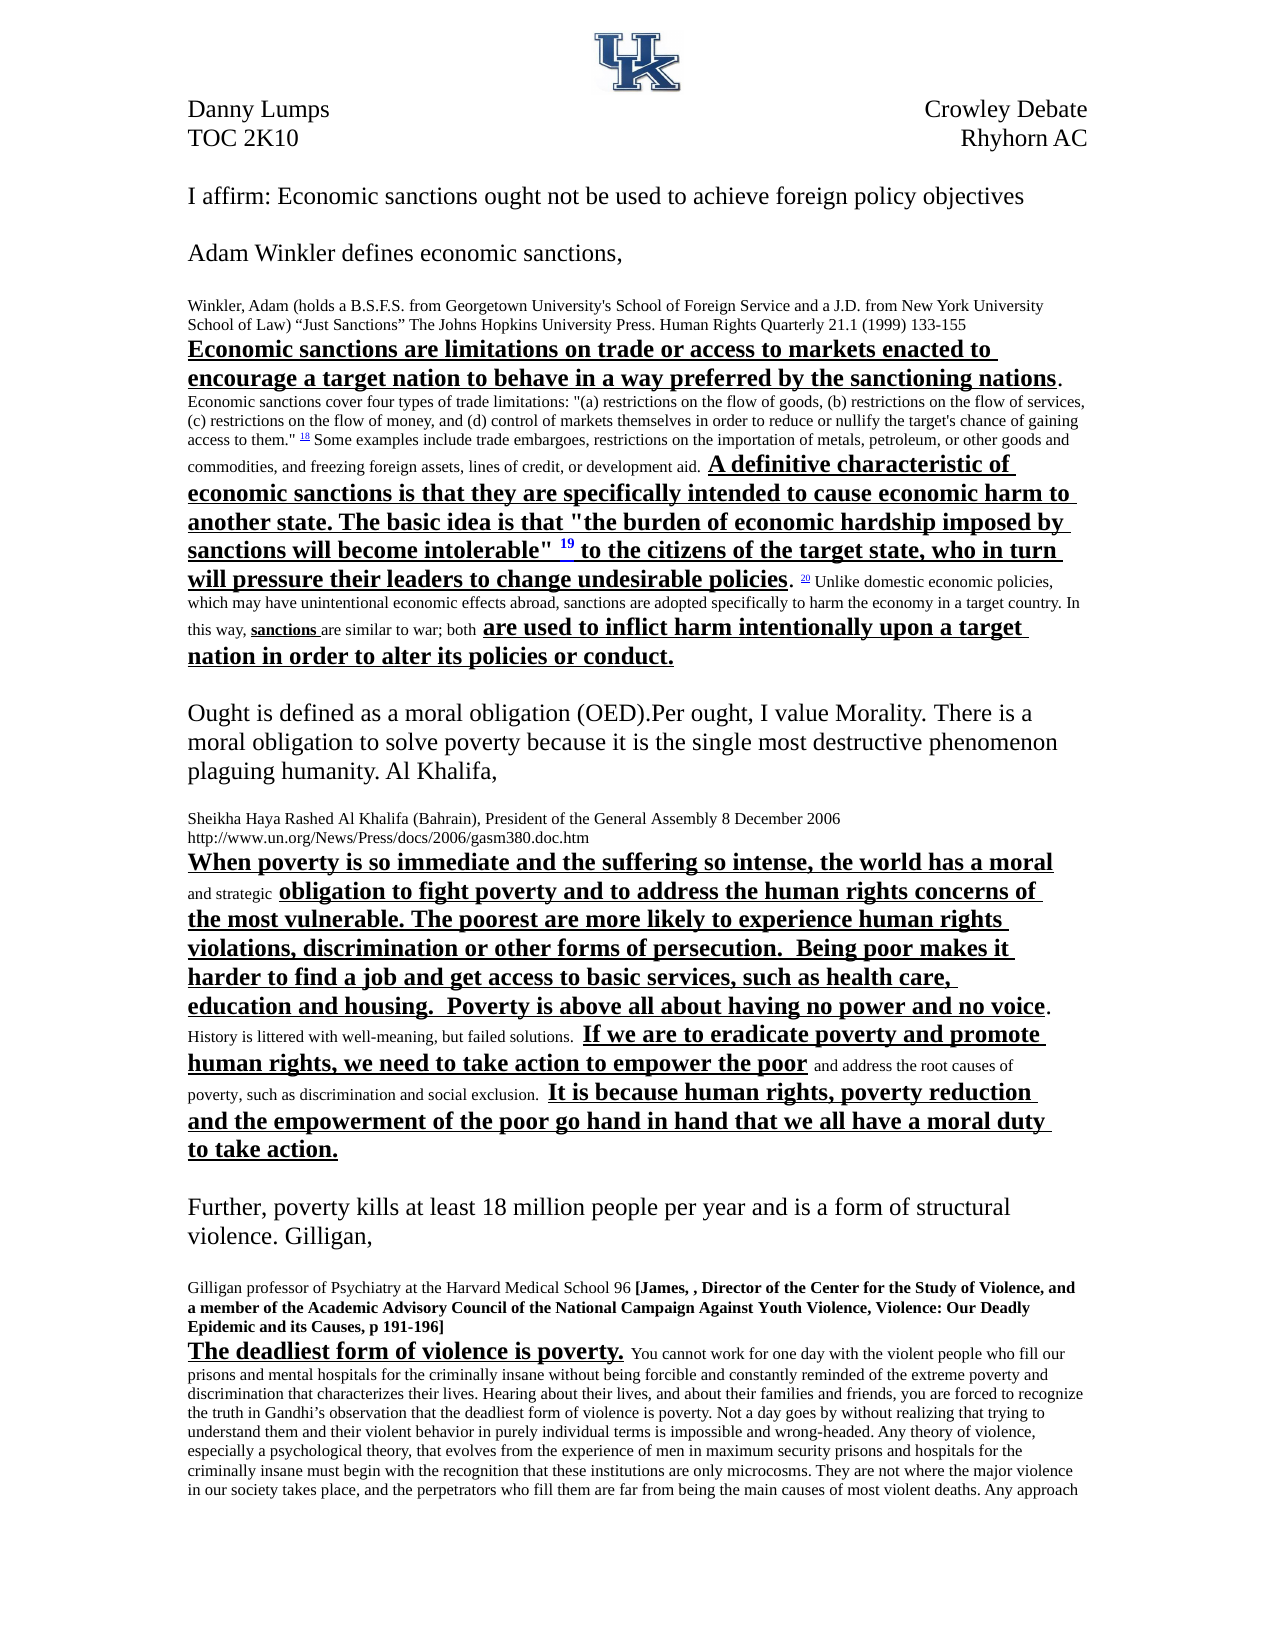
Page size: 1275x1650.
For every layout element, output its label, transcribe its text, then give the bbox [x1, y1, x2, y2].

text I affirm: Economic sanctions ought not be used to achieve foreign policy objectives [187, 181, 1087, 209]
text Sheikha Haya Rashed Al Khalifa (Bahrain), President of the General Assembly 8 December 2006 http://www.un.org/News/Press/docs/2006/gasm380.doc.htm [187, 809, 1057, 847]
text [187, 1336, 1087, 1499]
text Economic sanctions are limitations on trade or access to markets enacted to encourage a target nation to behave in a way preferred by the sanctioning nations. Economic sanctions cover four types of trade limitations: "(a) restrictions on the flow of goods, (b) restrictions on the flow of services, (c) restrictions on the flow of money, and (d) control of markets themselves in order to reduce or nullify the target's chance of gaining access to them." 18 Some examples include trade embargoes, restrictions on the importation of metals, petroleum, or other goods and commodities, and freezing foreign assets, lines of credit, or development aid. A definitive characteristic of economic sanctions is that they are specifically intended to cause economic harm to another state. The basic idea is that "the burden of economic hardship imposed by sanctions will become intolerable" 19 to the citizens of the target state, who in turn will pressure their leaders to change undesirable policies. 20 Unlike domestic economic policies, which may have unintentional economic effects abroad, sanctions are adopted specifically to harm the economy in a target country. In this way, sanctions are similar to war; both are used to inflict harm intentionally upon a target nation in order to alter its policies or conduct. [187, 334, 1087, 669]
text Gilligan professor of Psychiatry at the Harvard Medical School 96 [James, , Director of the Center for the Study of Violence, and a member of the Academic Advisory Council of the National Campaign Against Youth Violence, Violence: Our Deadly Epidemic and its Causes, p 191-196] [187, 1278, 1087, 1336]
text When poverty is so immediate and the suffering so intense, the world has a moral and strategic obligation to fight poverty and to address the human rights concerns of the most vulnerable. The poorest are more likely to experience human rights violations, discrimination or other forms of persecution. Being poor makes it harder to find a job and get access to basic services, such as health care, education and housing. Poverty is above all about having no power and no voice. History is littered with well-meaning, but failed solutions. If we are to eradicate poverty and promote human rights, we need to take action to empower the poor and address the root causes of poverty, such as discrimination and social exclusion. It is because human rights, poverty reduction and the empowerment of the poor go hand in hand that we all have a moral duty to take action. [187, 847, 1057, 1163]
text Ought is defined as a moral obligation (OED).Per ought, I value Morality. There is a moral obligation to solve poverty because it is the single most destructive phenomenon plaguing humanity. Al Khalifa, [187, 698, 1087, 784]
picture [590, 30, 685, 95]
text Winkler, Adam (holds a B.S.F.S. from Georgetown University's School of Foreign Service and a J.D. from New York University School of Law) “Just Sanctions” The Johns Hopkins University Press. Human Rights Quarterly 21.1 (1999) 133-155 [187, 296, 1087, 334]
text Adam Winkler defines economic sanctions, [187, 238, 1087, 267]
text Further, poverty kills at least 18 million people per year and is a form of structural violence. Gilligan, [187, 1192, 1087, 1249]
